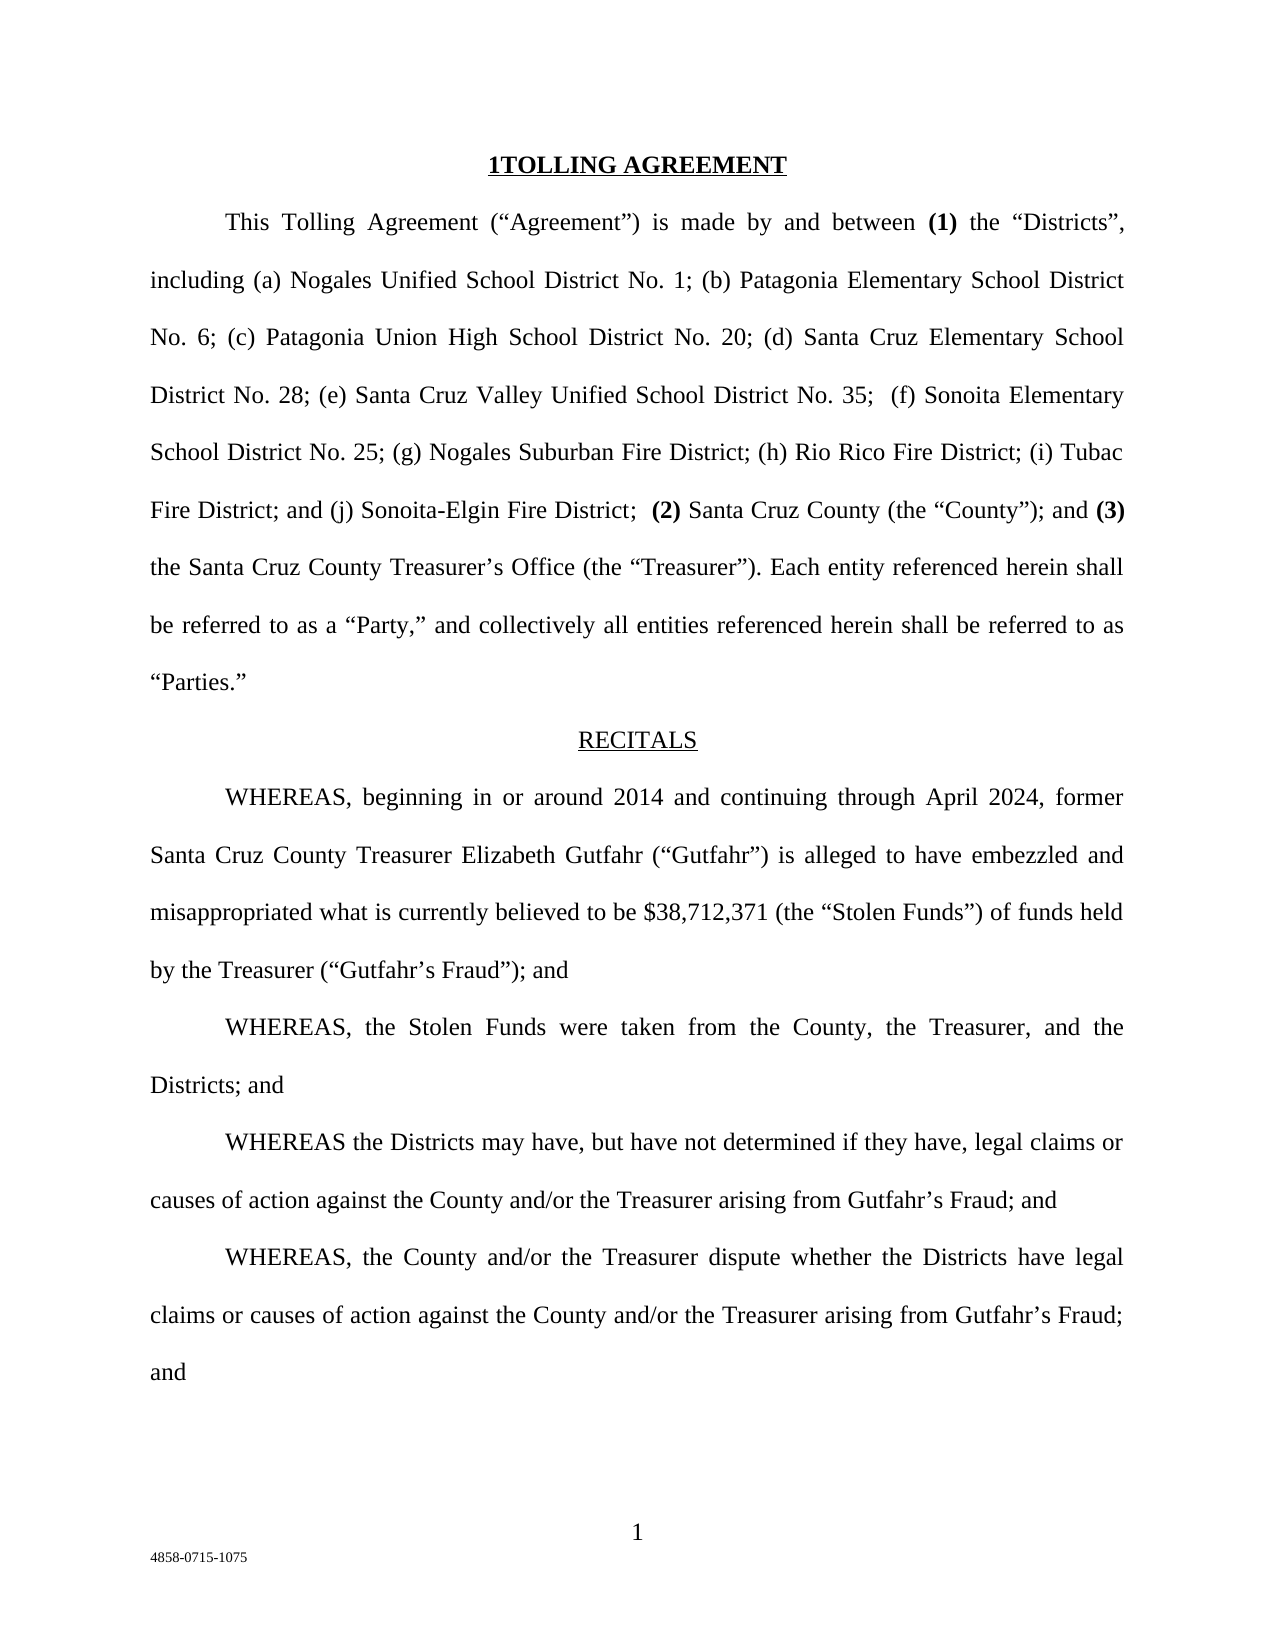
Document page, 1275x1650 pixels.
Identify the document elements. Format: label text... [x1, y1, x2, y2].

text WHEREAS, the County and/or the Treasurer dispute whether the Districts have legal claims or causes of action against the County and/or the Treasurer arising from Gutfahr’s Fraud; and [150, 1242, 1125, 1386]
text WHEREAS the Districts may have, but have not determined if they have, legal claims or causes of action against the County and/or the Treasurer arising from Gutfahr’s Fraud; and [150, 1127, 1125, 1214]
text WHEREAS, beginning in or around 2014 and continuing through April 2024, former Santa Cruz County Treasurer Elizabeth Gutfahr (“Gutfahr”) is alleged to have embezzled and misappropriated what is currently believed to be $38,712,371 (the “Stolen Funds”) of funds held by the Treasurer (“Gutfahr’s Fraud”); and [150, 782, 1125, 984]
text RECITALS [150, 725, 1125, 754]
text This Tolling Agreement (“Agreement”) is made by and between (1) the “Districts”, including (a) Nogales Unified School District No. 1; (b) Patagonia Elementary School District No. 6; (c) Patagonia Union High School District No. 20; (d) Santa Cruz Elementary School District No. 28; (e) Santa Cruz Valley Unified School District No. 35; (f) Sonoita Elementary School District No. 25; (g) Nogales Suburban Fire District; (h) Rio Rico Fire District; (i) Tubac Fire District; and (j) Sonoita-Elgin Fire District; (2) Santa Cruz County (the “County”); and (3) the Santa Cruz County Treasurer’s Office (the “Treasurer”). Each entity referenced herein shall be referred to as a “Party,” and collectively all entities referenced herein shall be referred to as “Parties.” [150, 207, 1125, 696]
text TOLLING AGREEMENT [150, 150, 1125, 179]
text WHEREAS, the Stolen Funds were taken from the County, the Treasurer, and the Districts; and [150, 1012, 1125, 1099]
